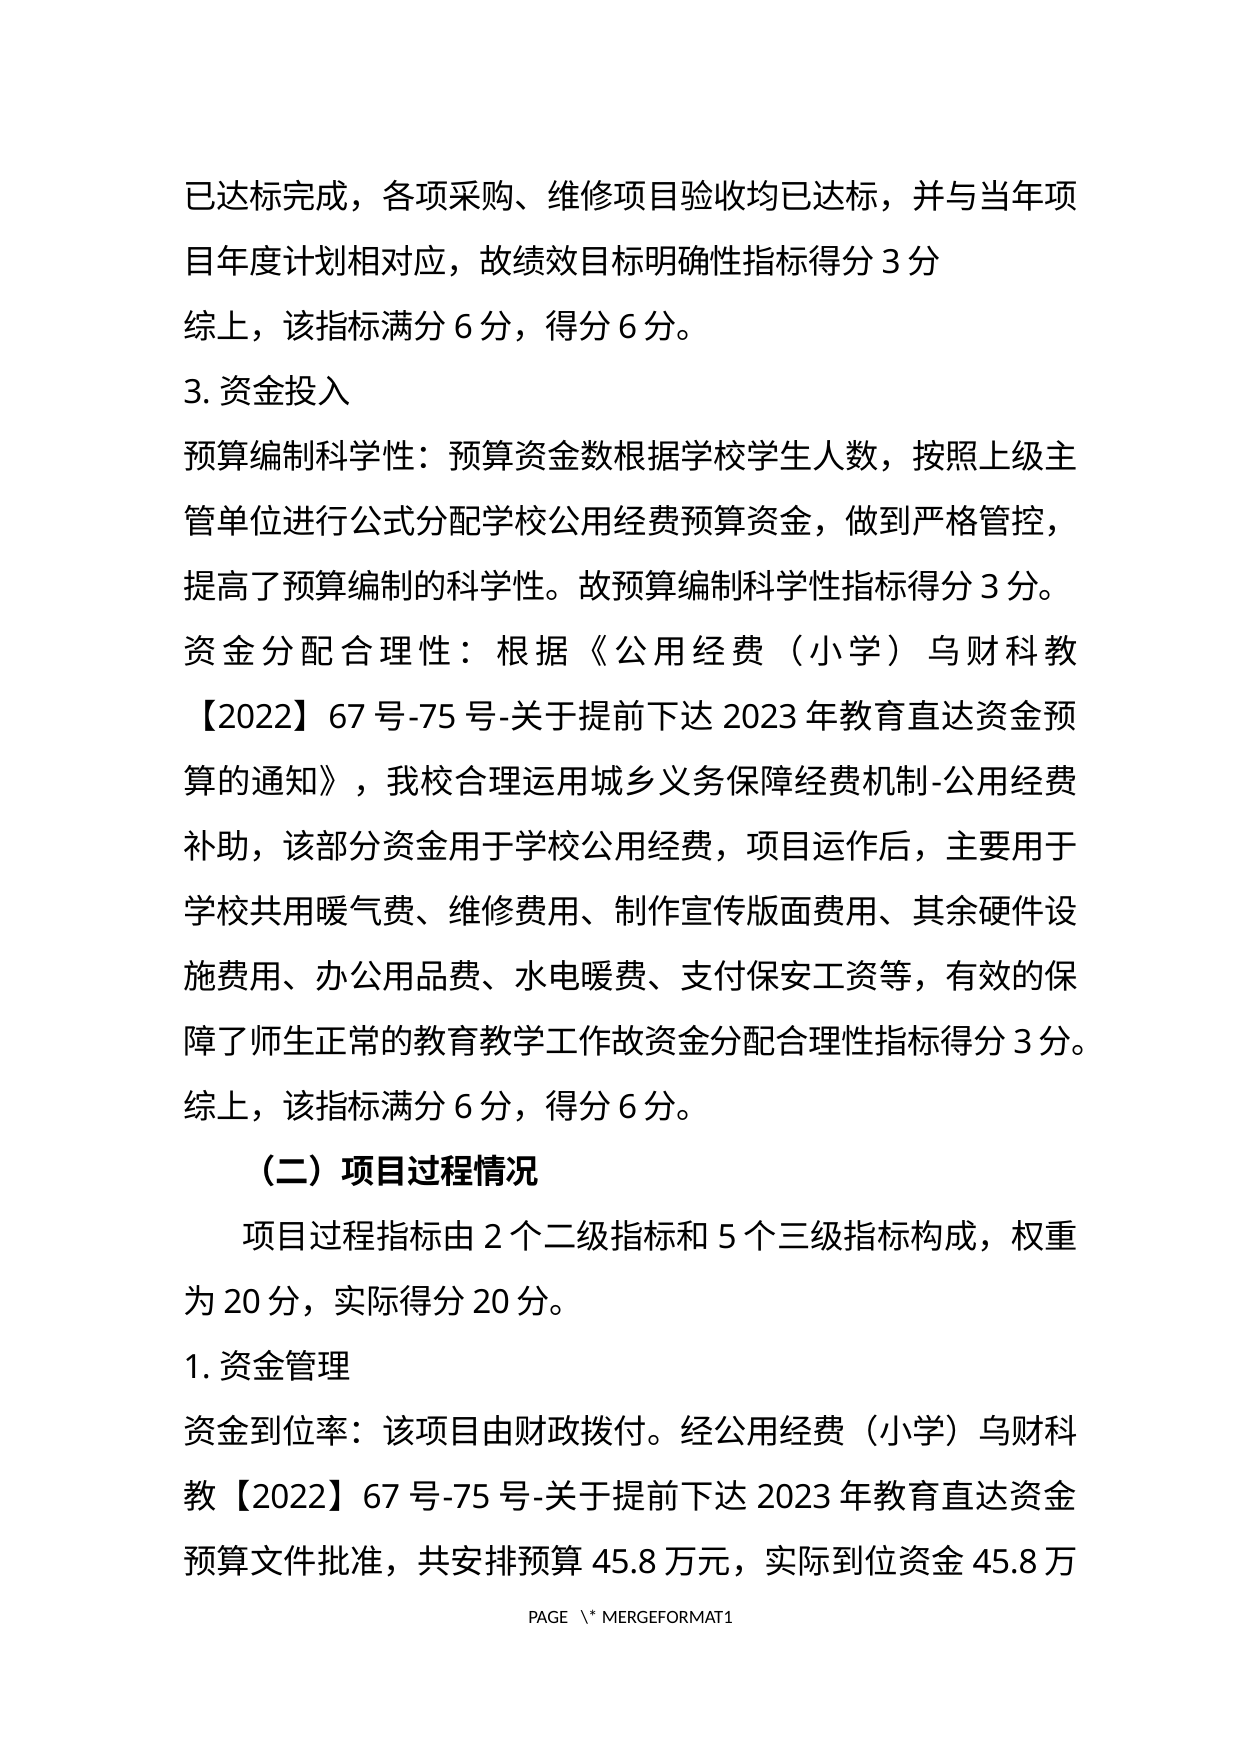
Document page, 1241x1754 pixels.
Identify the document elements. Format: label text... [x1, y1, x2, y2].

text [183, 162, 1078, 1137]
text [183, 1202, 1078, 1592]
text （二）项目过程情况 [183, 1137, 1078, 1202]
